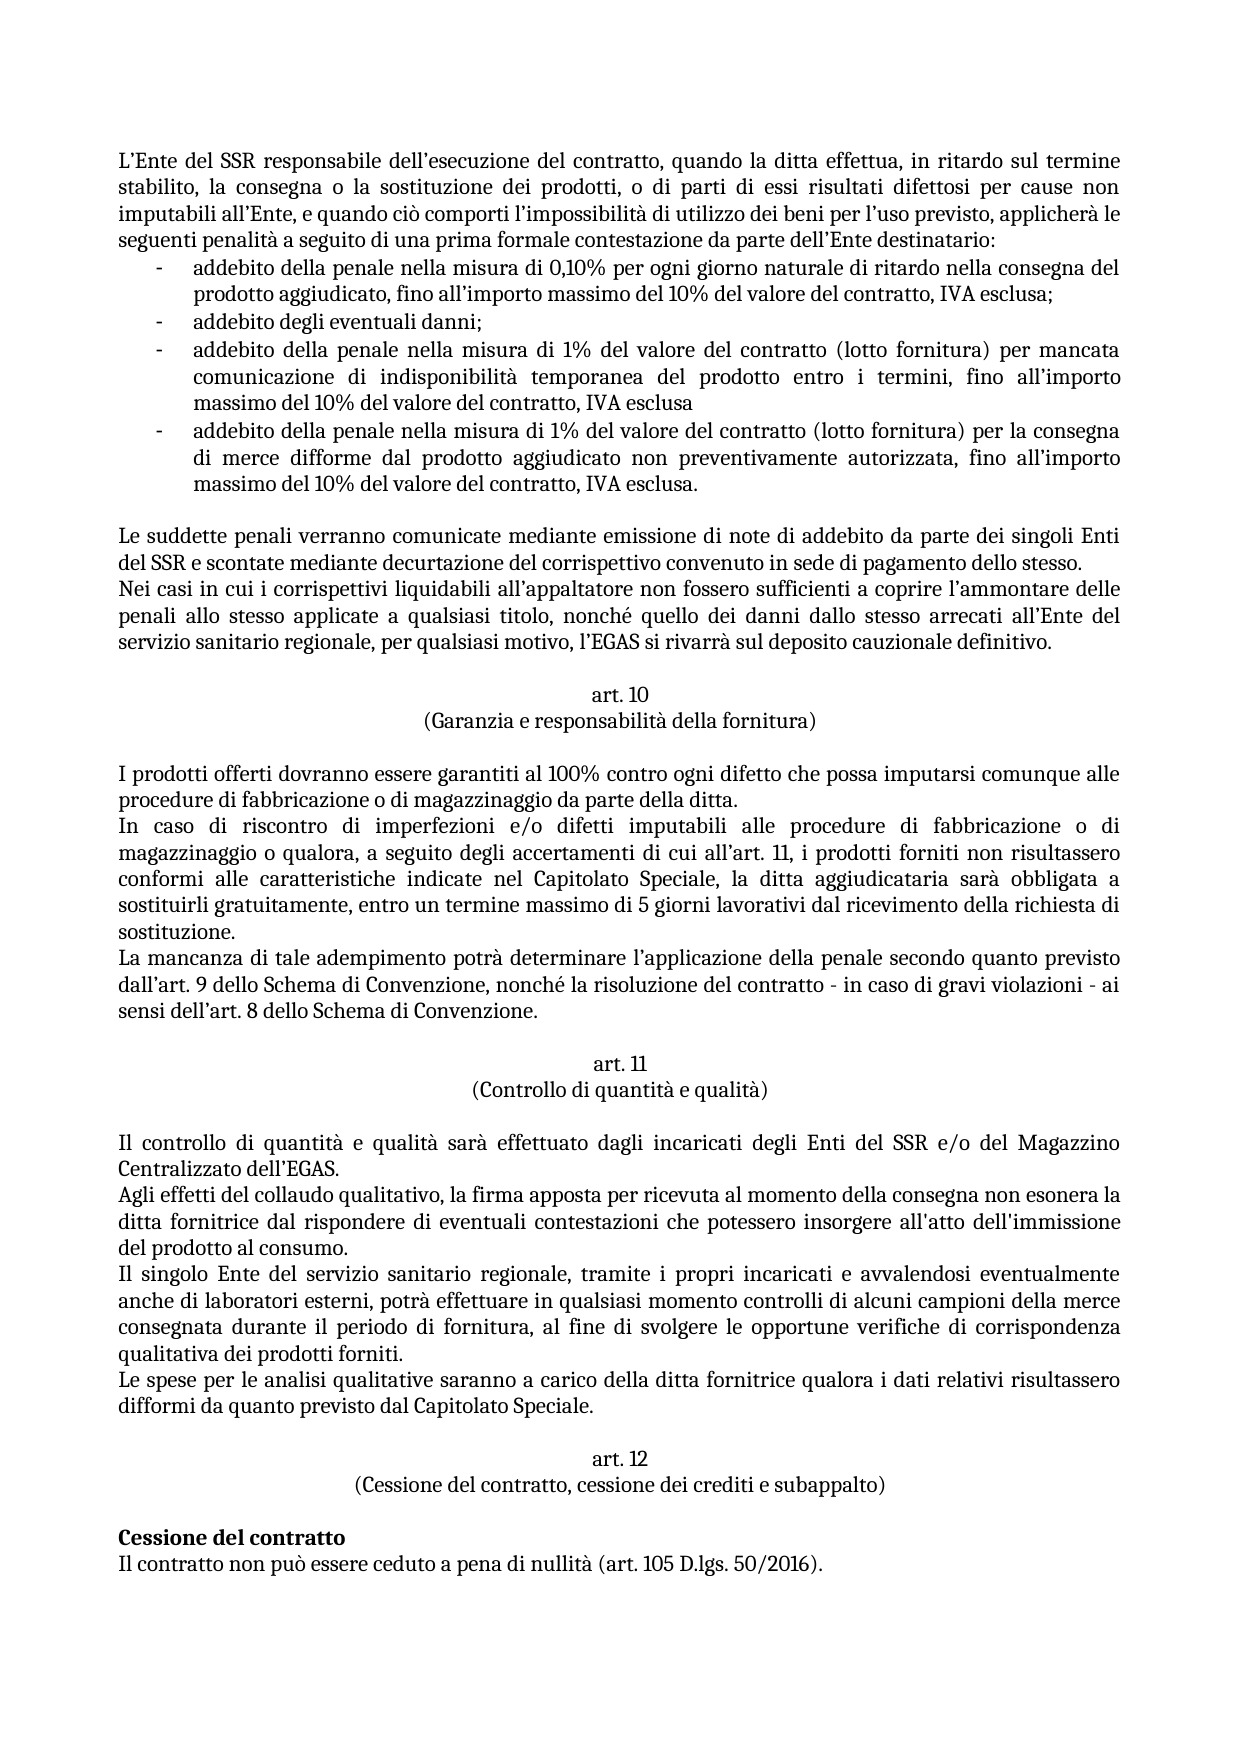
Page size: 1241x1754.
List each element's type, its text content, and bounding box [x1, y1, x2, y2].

text (Controllo di quantità e qualità) [118, 1077, 1122, 1103]
list addebito della penale nella misura di 0,10% per ogni giorno naturale di ritardo nella consegna del prodotto aggiudicato, fino all’importo massimo del 10% del valore del contratto, IVA esclusa; [156, 253, 1122, 307]
list addebito degli eventuali danni; [156, 307, 1122, 336]
text L’Ente del SSR responsabile dell’esecuzione del contratto, quando la ditta effettua, in ritardo sul termine stabilito, la consegna o la sostituzione dei prodotti, o di parti di essi risultati difettosi per cause non imputabili all’Ente, e quando ciò comporti l’impossibilità di utilizzo dei beni per l’uso previsto, applicherà le seguenti penalità a seguito di una prima formale contestazione da parte dell’Ente destinatario: [118, 148, 1122, 253]
text art. 10 [118, 681, 1122, 708]
text Le suddette penali verranno comunicate mediante emissione di note di addebito da parte dei singoli Enti del SSR e scontate mediante decurtazione del corrispettivo convenuto in sede di pagamento dello stesso. [118, 523, 1122, 576]
text Il singolo Ente del servizio sanitario regionale, tramite i propri incaricati e avvalendosi eventualmente anche di laboratori esterni, potrà effettuare in qualsiasi momento controlli di alcuni campioni della merce consegnata durante il periodo di fornitura, al fine di svolgere le opportune verifiche di corrispondenza qualitativa dei prodotti forniti. [118, 1261, 1122, 1367]
text I prodotti offerti dovranno essere garantiti al 100% contro ogni difetto che possa imputarsi comunque alle procedure di fabbricazione o di magazzinaggio da parte della ditta. [118, 761, 1122, 813]
text (Cessione del contratto, cessione dei crediti e subappalto) [118, 1472, 1122, 1498]
text Cessione del contratto [118, 1525, 1122, 1551]
list addebito della penale nella misura di 1% del valore del contratto (lotto fornitura) per la consegna di merce difforme dal prodotto aggiudicato non preventivamente autorizzata, fino all’importo massimo del 10% del valore del contratto, IVA esclusa. [156, 416, 1122, 497]
text Il contratto non può essere ceduto a pena di nullità (art. 105 D.lgs. 50/2016). [118, 1551, 1122, 1577]
text In caso di riscontro di imperfezioni e/o difetti imputabili alle procedure di fabbricazione o di magazzinaggio o qualora, a seguito degli accertamenti di cui all’art. 11, i prodotti forniti non risultassero conformi alle caratteristiche indicate nel Capitolato Speciale, la ditta aggiudicataria sarà obbligata a sostituirli gratuitamente, entro un termine massimo di 5 giorni lavorativi dal ricevimento della richiesta di sostituzione. [118, 813, 1122, 945]
text art. 11 [118, 1050, 1122, 1077]
text (Garanzia e responsabilità della fornitura) [118, 708, 1122, 734]
text Il controllo di quantità e qualità sarà effettuato dagli incaricati degli Enti del SSR e/o del Magazzino Centralizzato dell’EGAS. [118, 1129, 1122, 1182]
text Agli effetti del collaudo qualitativo, la firma apposta per ricevuta al momento della consegna non esonera la ditta fornitrice dal rispondere di eventuali contestazioni che potessero insorgere all'atto dell'immissione del prodotto al consumo. [118, 1182, 1122, 1261]
text Le spese per le analisi qualitative saranno a carico della ditta fornitrice qualora i dati relativi risultassero difformi da quanto previsto dal Capitolato Speciale. [118, 1367, 1122, 1419]
text art. 12 [118, 1446, 1122, 1472]
text Nei casi in cui i corrispettivi liquidabili all’appaltatore non fossero sufficienti a coprire l’ammontare delle penali allo stesso applicate a qualsiasi titolo, nonché quello dei danni dallo stesso arrecati all’Ente del servizio sanitario regionale, per qualsiasi motivo, l’EGAS si rivarrà sul deposito cauzionale definitivo. [118, 576, 1122, 655]
text La mancanza di tale adempimento potrà determinare l’applicazione della penale secondo quanto previsto dall’art. 9 dello Schema di Convenzione, nonché la risoluzione del contratto - in caso di gravi violazioni - ai sensi dell’art. 8 dello Schema di Convenzione. [118, 945, 1122, 1024]
list addebito della penale nella misura di 1% del valore del contratto (lotto fornitura) per mancata comunicazione di indisponibilità temporanea del prodotto entro i termini, fino all’importo massimo del 10% del valore del contratto, IVA esclusa [156, 336, 1122, 416]
